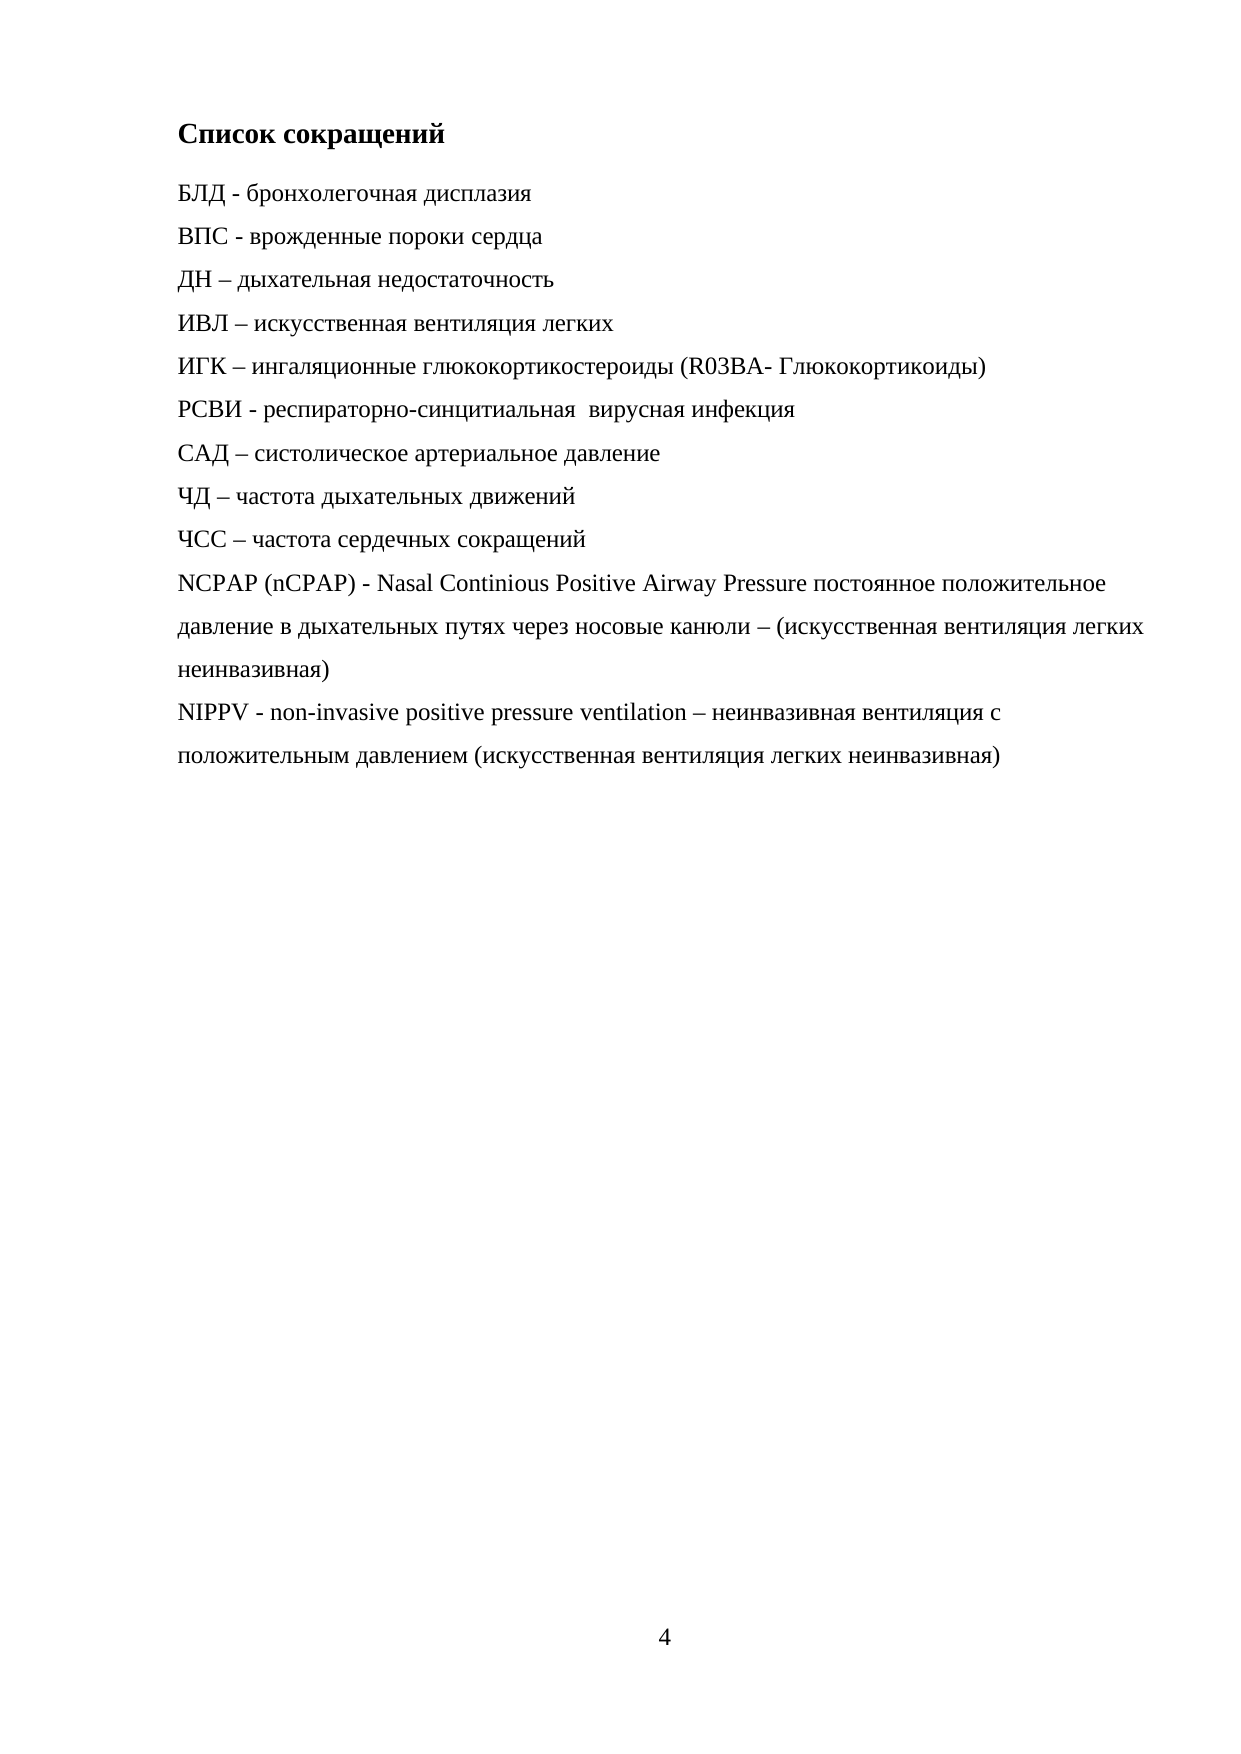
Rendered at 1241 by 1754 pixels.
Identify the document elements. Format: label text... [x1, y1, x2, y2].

text БЛД - бронхолегочная дисплазия ВПС - врожденные пороки сердца ДН – дыхательная недостаточность [177, 178, 575, 293]
text NCPAP (nCPAP) - Nasal Continious Positive Airway Pressure постоянное положительное давление в дыхательных путях через носовые канюли – (искусственная вентиляция легких неинвазивная) [177, 568, 1161, 683]
text САД – систолическое артериальное давление ЧД – частота дыхательных движений [177, 438, 691, 510]
text ИВЛ – искусственная вентиляция легких [177, 308, 1161, 337]
text NIPPV - non-invasive positive pressure ventilation – неинвазивная вентиляция с положительным давлением (искусственная вентиляция легких неинвазивная) [177, 697, 1161, 769]
subtitle Список сокращений [177, 116, 1161, 149]
text ЧСС – частота сердечных сокращений [177, 524, 1161, 553]
text ИГК – ингаляционные глюкокортикостероиды (R03BA- Глюкокортикоиды) РСВИ - респираторно-синцитиальная вирусная инфекция [177, 351, 1048, 423]
